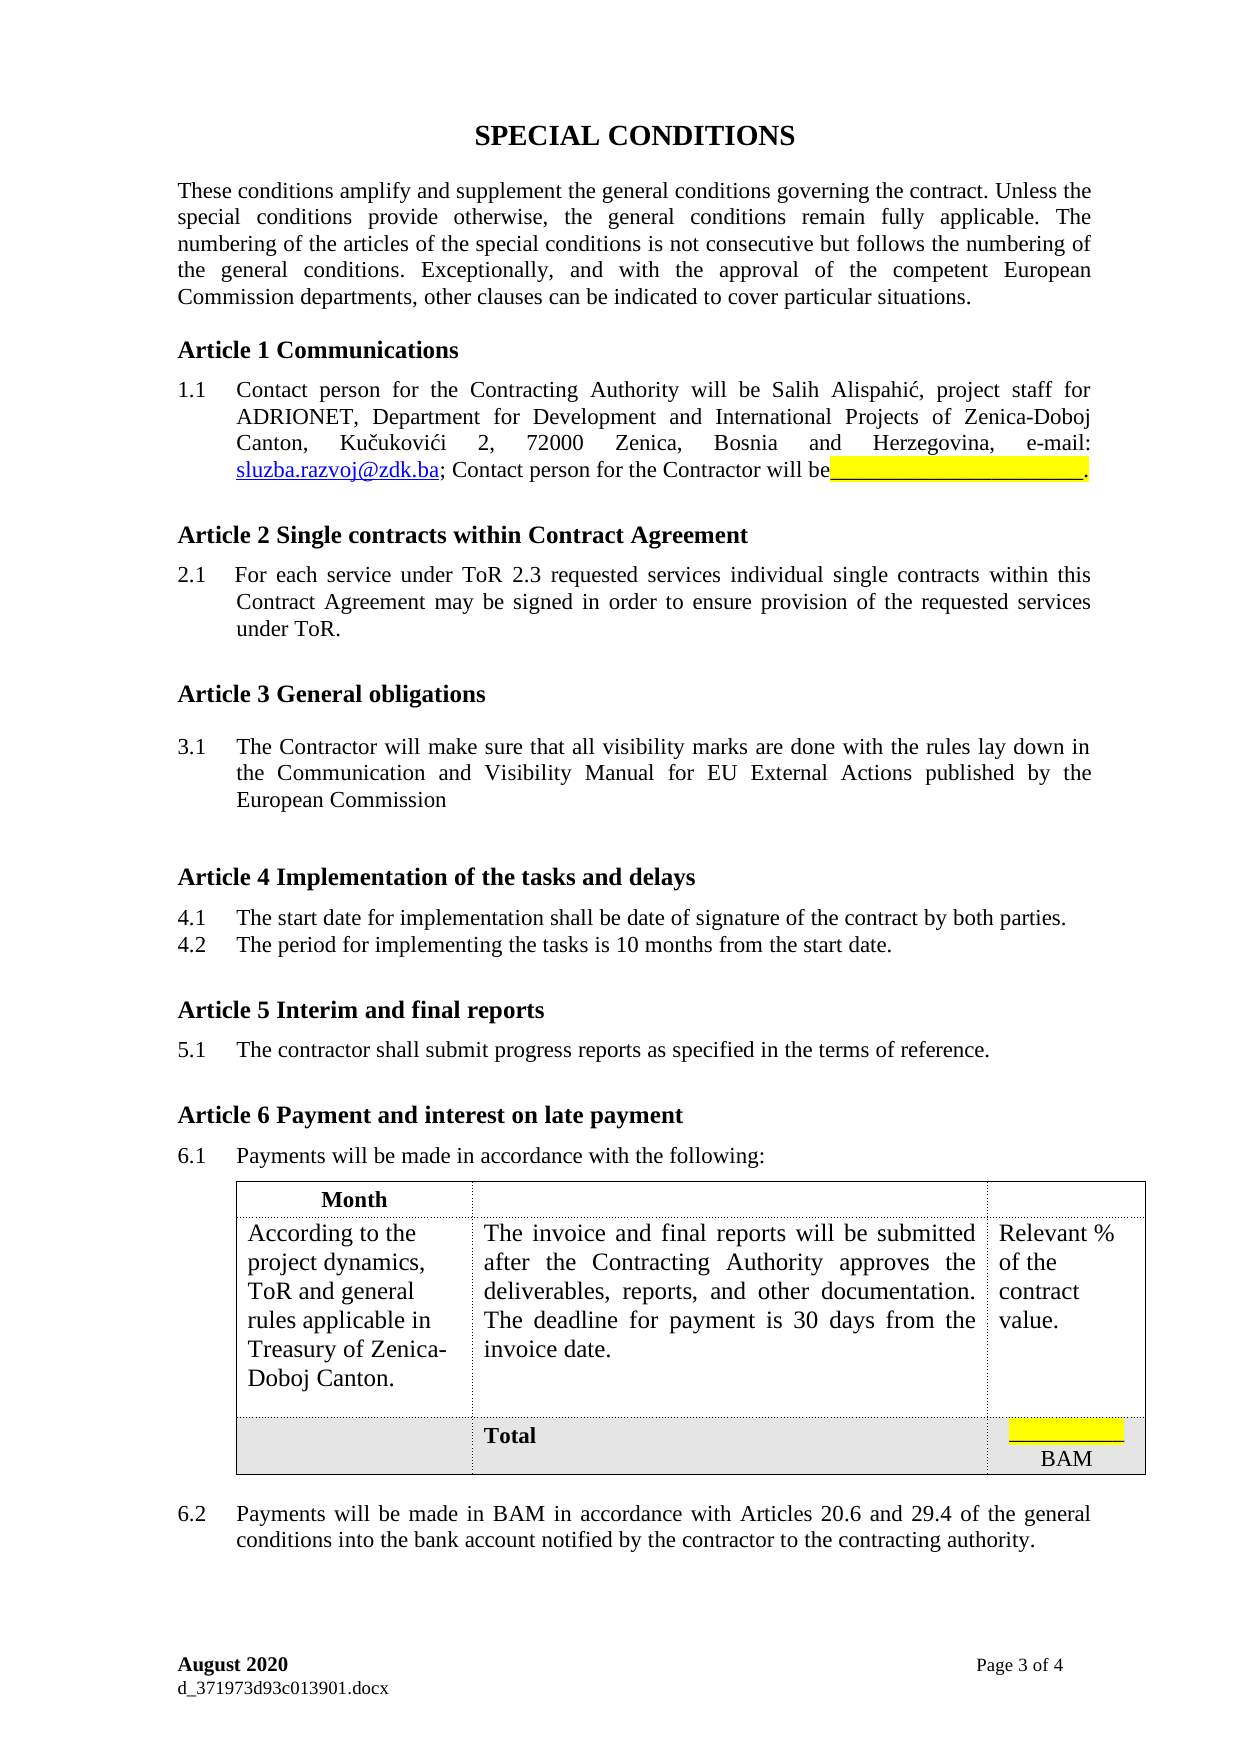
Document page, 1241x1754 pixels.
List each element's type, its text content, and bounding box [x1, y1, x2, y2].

table_header [988, 1182, 1145, 1217]
table_header Month [237, 1182, 472, 1217]
text Article 4 Implementation of the tasks and delays [177, 862, 1092, 891]
text 6.1 Payments will be made in accordance with the following: [177, 1142, 1092, 1168]
list 3.1 The Contractor will make sure that all visibility marks are done with the rules lay down in the Communication and Visibility Manual for EU External Actions published by the European Commission [177, 733, 1092, 812]
table_cell According to the project dynamics, ToR and general rules applicable in Treasury of Zenica-Doboj Canton. [237, 1217, 472, 1417]
text 2.1 For each service under ToR 2.3 requested services individual single contracts within this Contract Agreement may be signed in order to ensure provision of the requested services under ToR. [177, 561, 1092, 641]
table_cell [237, 1417, 472, 1474]
table_cell Total [473, 1417, 987, 1474]
text 6.2 Payments will be made in BAM in accordance with Articles 20.6 and 29.4 of the general conditions into the bank account notified by the contractor to the contracting authority. [177, 1500, 1092, 1553]
text 4.1 The start date for implementation shall be date of signature of the contract by both parties. [177, 904, 1092, 930]
table_cell The invoice and final reports will be submitted after the Contracting Authority approves the deliverables, reports, and other documentation. The deadline for payment is 30 days from the invoice date. [473, 1217, 987, 1417]
text These conditions amplify and supplement the general conditions governing the contract. Unless the special conditions provide otherwise, the general conditions remain fully applicable. The numbering of the articles of the special conditions is not consecutive but follows the numbering of the general conditions. Exceptionally, and with the approval of the competent European Commission departments, other clauses can be indicated to cover particular situations. [177, 177, 1092, 309]
text SPECIAL CONDITIONS [177, 118, 1092, 152]
text 5.1 The contractor shall submit progress reports as specified in the terms of reference. [177, 1036, 1092, 1063]
text Article 6 Payment and interest on late payment [177, 1100, 1092, 1129]
text Article 5 Interim and final reports [177, 994, 1092, 1023]
text Article 2 Single contracts within Contract Agreement [177, 520, 1092, 549]
list Article 3 General obligations [177, 678, 1092, 708]
table_cell __________ BAM [988, 1417, 1145, 1474]
text Article 1 Communications [177, 334, 1092, 363]
text 4.2 The period for implementing the tasks is 10 months from the start date. [177, 930, 1092, 957]
table_cell Relevant % of the contract value. [988, 1217, 1145, 1417]
text 1.1 Contact person for the Contracting Authority will be Salih Alispahić, project staff for ADRIONET, Department for Development and International Projects of Zenica-Doboj Canton, Kučukovići 2, 72000 Zenica, Bosnia and Herzegovina, e-mail: sluzba.razvoj@zdk.ba; Contact person for the Contractor will be______________________. [177, 376, 1092, 482]
table_header [473, 1182, 987, 1217]
